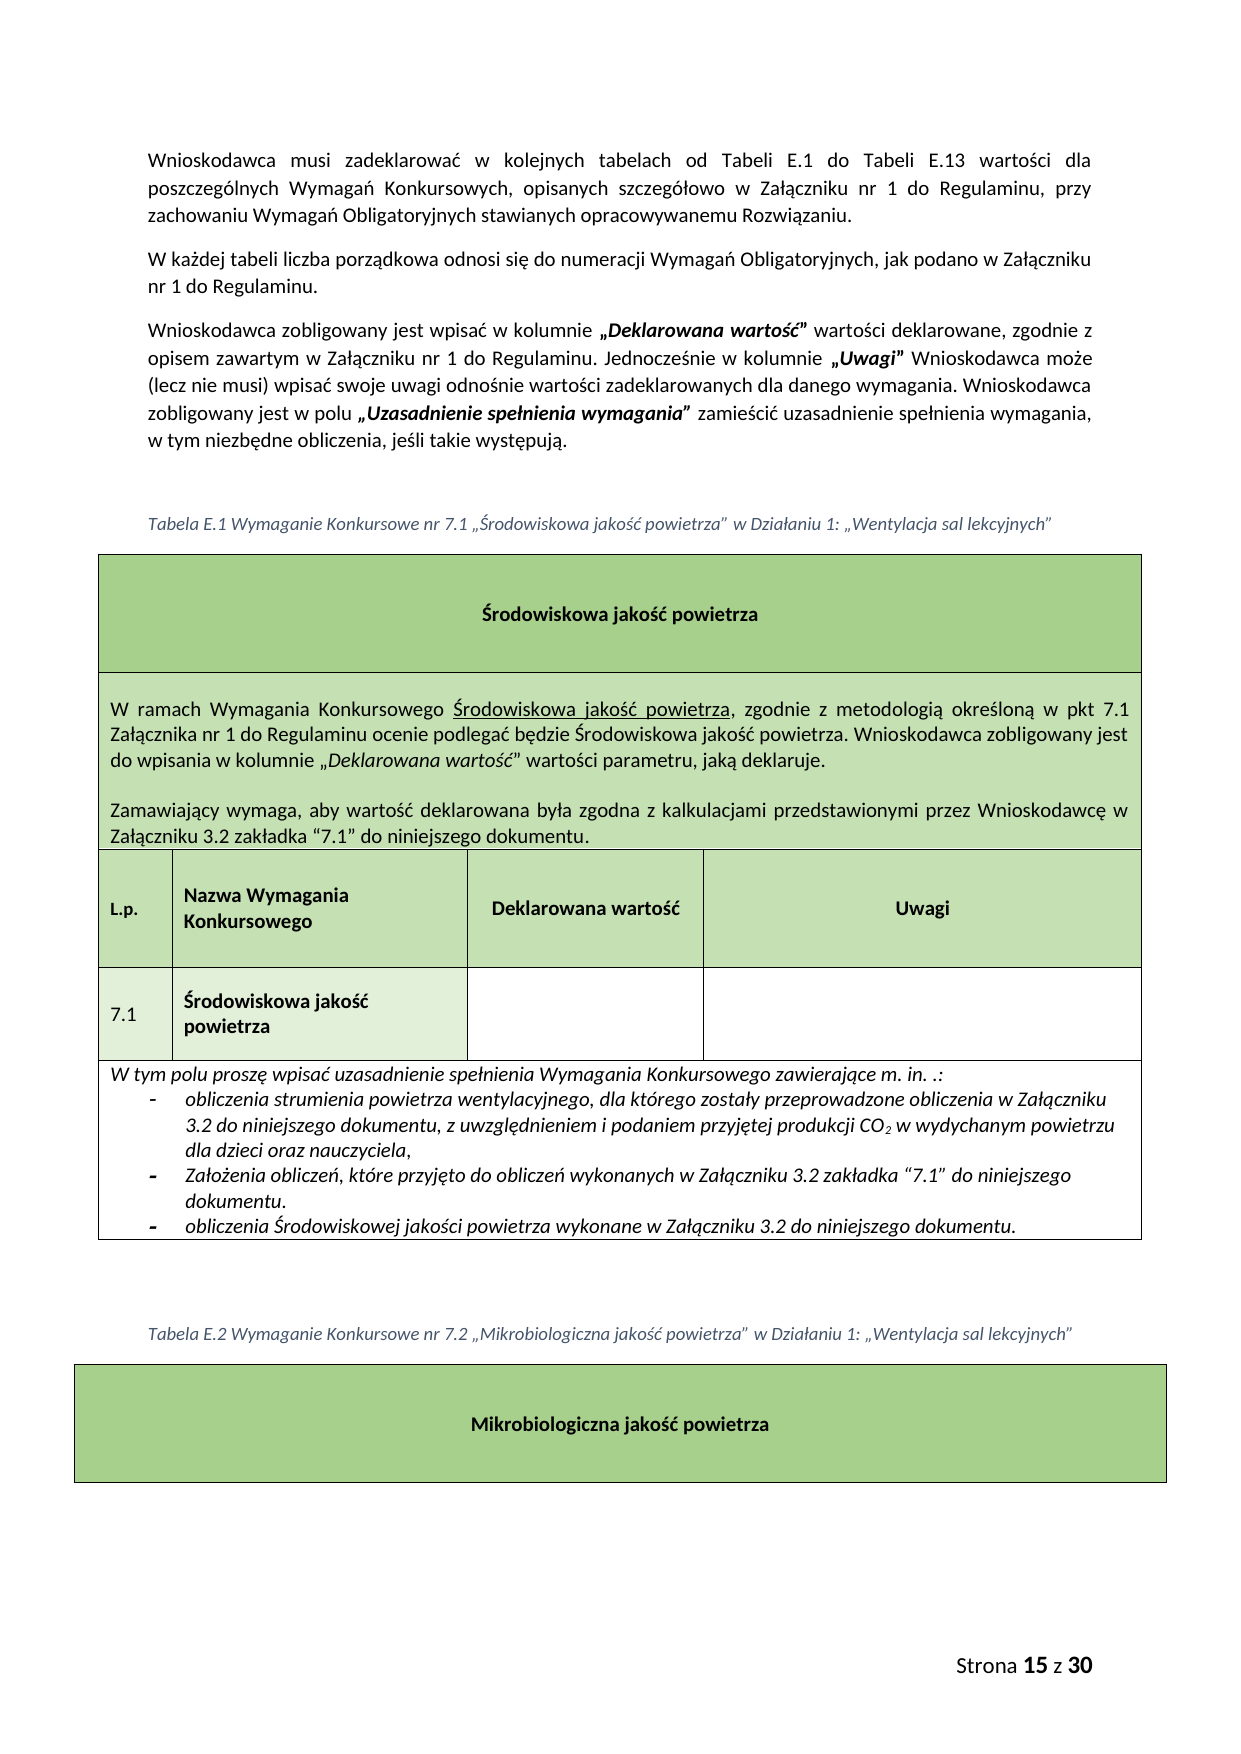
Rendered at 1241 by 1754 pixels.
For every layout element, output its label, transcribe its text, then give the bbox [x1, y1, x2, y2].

table_cell Środowiskowa jakość powietrza [173, 968, 467, 1060]
table_cell [468, 968, 703, 1060]
table_cell W tym polu proszę wpisać uzasadnienie spełnienia Wymagania Konkursowego zawierające m. in. .: obliczenia strumienia powietrza wentylacyjnego, dla którego zostały przeprowadzone obliczenia w Załączniku 3.2 do niniejszego dokumentu, z uwzględnieniem i podaniem przyjętej produkcji CO2 w wydychanym powietrzu dla dzieci oraz nauczyciela, Założenia obliczeń, które przyjęto do obliczeń wykonanych w Załączniku 3.2 zakładka “7.1” do niniejszego dokumentu. obliczenia Środowiskowej jakości powietrza wykonane w Załączniku 3.2 do niniejszego dokumentu. [99, 1061, 1141, 1239]
table_cell Uwagi [704, 850, 1141, 967]
text Tabela E.2 Wymaganie Konkursowe nr 7.2 „Mikrobiologiczna jakość powietrza” w Działaniu 1: „Wentylacja sal lekcyjnych” [148, 1323, 1092, 1346]
text Wnioskodawca musi zadeklarować w kolejnych tabelach od Tabeli E.1 do Tabeli E.13 wartości dla poszczególnych Wymagań Konkursowych, opisanych szczegółowo w Załączniku nr 1 do Regulaminu, przy zachowaniu Wymagań Obligatoryjnych stawianych opracowywanemu Rozwiązaniu. [148, 148, 1092, 228]
table_cell W ramach Wymagania Konkursowego Środowiskowa jakość powietrza, zgodnie z metodologią określoną w pkt 7.1 Załącznika nr 1 do Regulaminu ocenie podlegać będzie Środowiskowa jakość powietrza. Wnioskodawca zobligowany jest do wpisania w kolumnie „Deklarowana wartość” wartości parametru, jaką deklaruje. Zamawiający wymaga, aby wartość deklarowana była zgodna z kalkulacjami przedstawionymi przez Wnioskodawcę w Załączniku 3.2 zakładka “7.1” do niniejszego dokumentu. [99, 673, 1141, 848]
table_header Środowiskowa jakość powietrza [99, 555, 1141, 672]
text Wnioskodawca zobligowany jest wpisać w kolumnie „Deklarowana wartość” wartości deklarowane, zgodnie z opisem zawartym w Załączniku nr 1 do Regulaminu. Jednocześnie w kolumnie „Uwagi” Wnioskodawca może (lecz nie musi) wpisać swoje uwagi odnośnie wartości zadeklarowanych dla danego wymagania. Wnioskodawca zobligowany jest w polu „Uzasadnienie spełnienia wymagania” zamieścić uzasadnienie spełnienia wymagania, w tym niezbędne obliczenia, jeśli takie występują. [148, 318, 1092, 453]
table_cell Nazwa Wymagania Konkursowego [173, 850, 467, 967]
table_cell Deklarowana wartość [468, 850, 703, 967]
text W każdej tabeli liczba porządkowa odnosi się do numeracji Wymagań Obligatoryjnych, jak podano w Załączniku nr 1 do Regulaminu. [148, 247, 1092, 299]
table_cell 7.1 [99, 968, 172, 1060]
table_cell L.p. [99, 850, 172, 967]
table_cell [704, 968, 1141, 1060]
text Tabela E.1 Wymaganie Konkursowe nr 7.1 „Środowiskowa jakość powietrza” w Działaniu 1: „Wentylacja sal lekcyjnych” [148, 513, 1092, 536]
table_header Mikrobiologiczna jakość powietrza [75, 1365, 1166, 1482]
